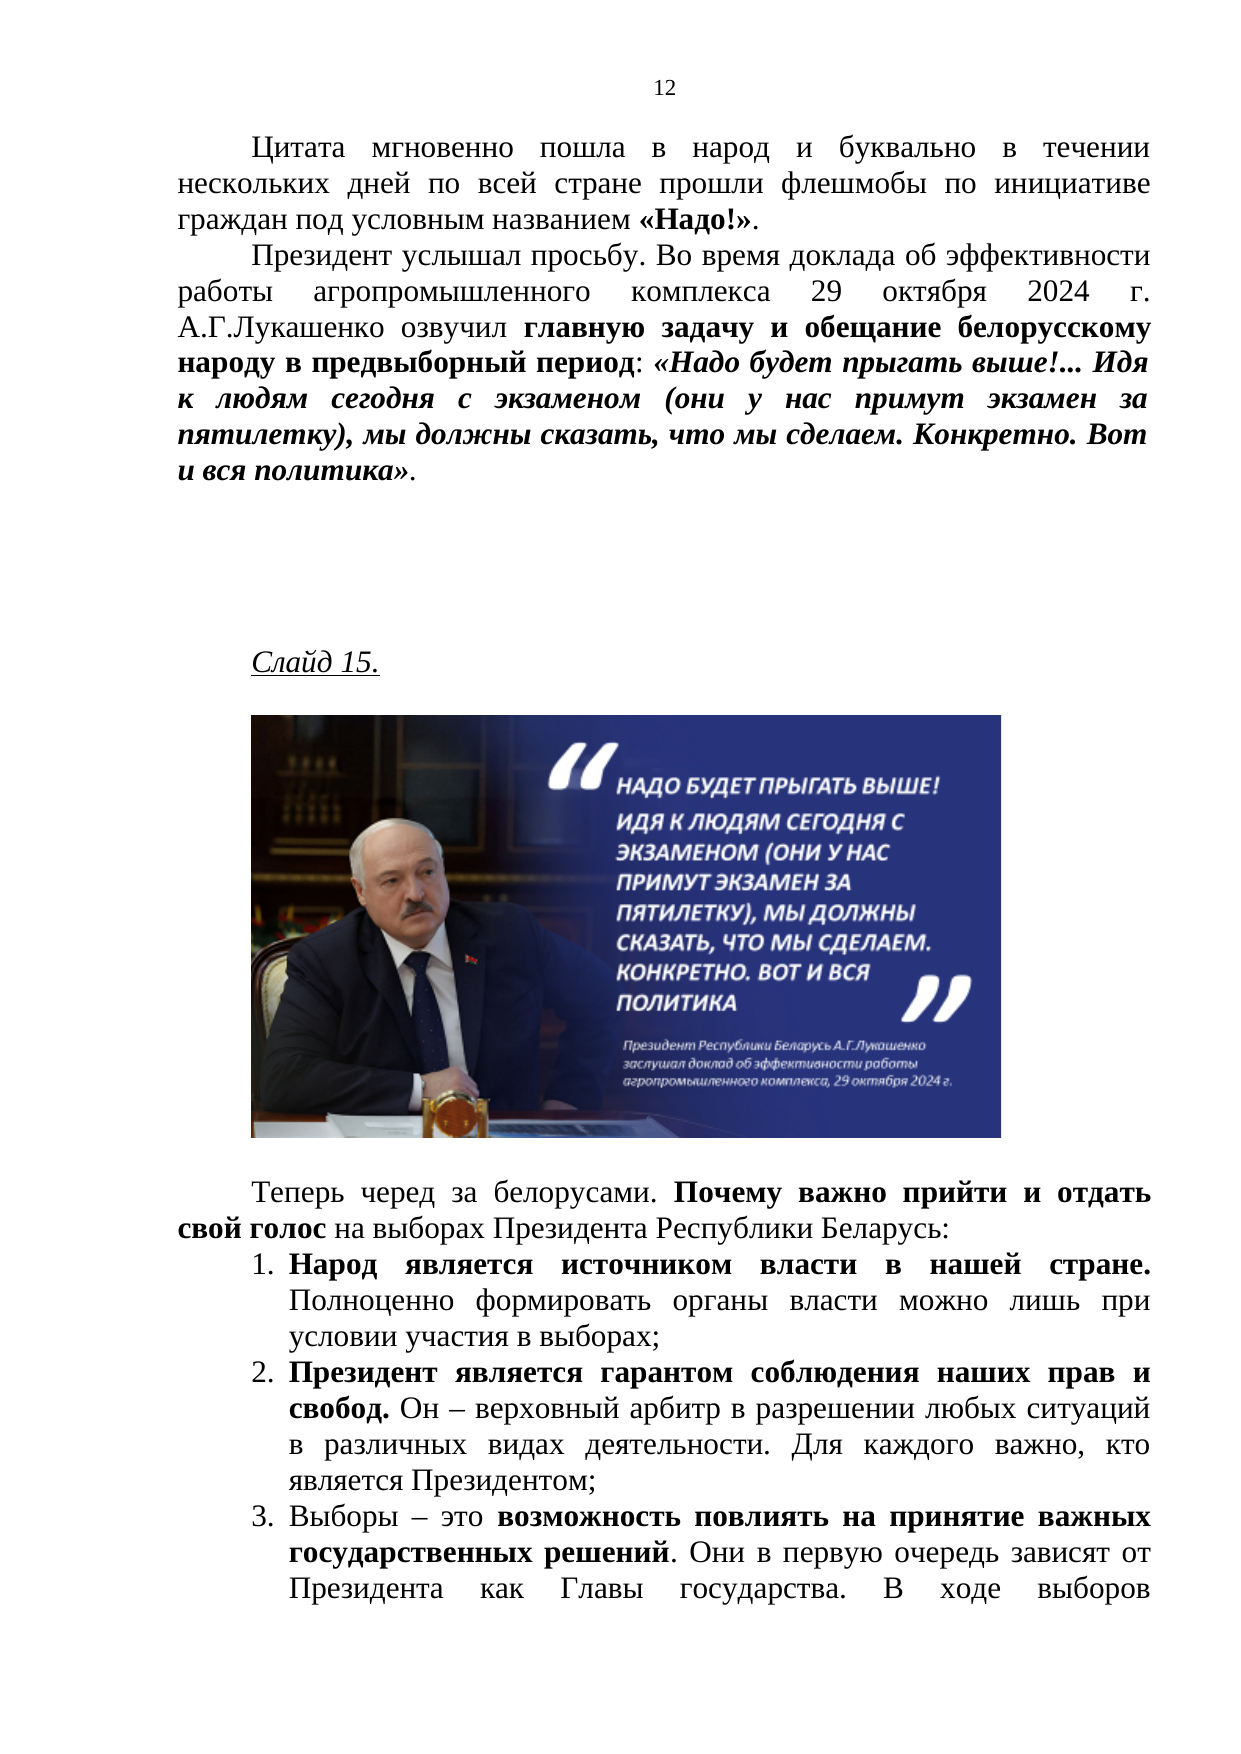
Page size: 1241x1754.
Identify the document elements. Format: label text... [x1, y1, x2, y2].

list Народ является источником власти в нашей стране. Полноценно формировать органы власти можно лишь при условии участия в выборах; [251, 1245, 1152, 1353]
picture [251, 715, 1002, 1138]
text Теперь черед за белорусами. Почему важно прийти и отдать свой голос на выборах Президента Республики Беларусь: [177, 1173, 1152, 1245]
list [251, 1497, 1152, 1605]
list Президент является гарантом соблюдения наших прав и свобод. Он – верховный арбитр в разрешении любых ситуаций в различных видах деятельности. Для каждого важно, кто является Президентом; [251, 1353, 1152, 1497]
text Президент услышал просьбу. Во время доклада об эффективности работы агропромышленного комплекса 29 октября 2024 г. А.Г.Лукашенко озвучил главную задачу и обещание белорусскому народу в предвыборный период: «Надо будет прыгать выше!... Идя к людям сегодня с экзаменом (они у нас примут экзамен за пятилетку), мы должны сказать, что мы сделаем. Конкретно. Вот и вся политика». [177, 236, 1152, 487]
text Слайд 15. [177, 644, 1152, 680]
text Цитата мгновенно пошла в народ и буквально в течении нескольких дней по всей стране прошли флешмобы по инициативе граждан под условным названием «Надо!». [177, 128, 1152, 236]
